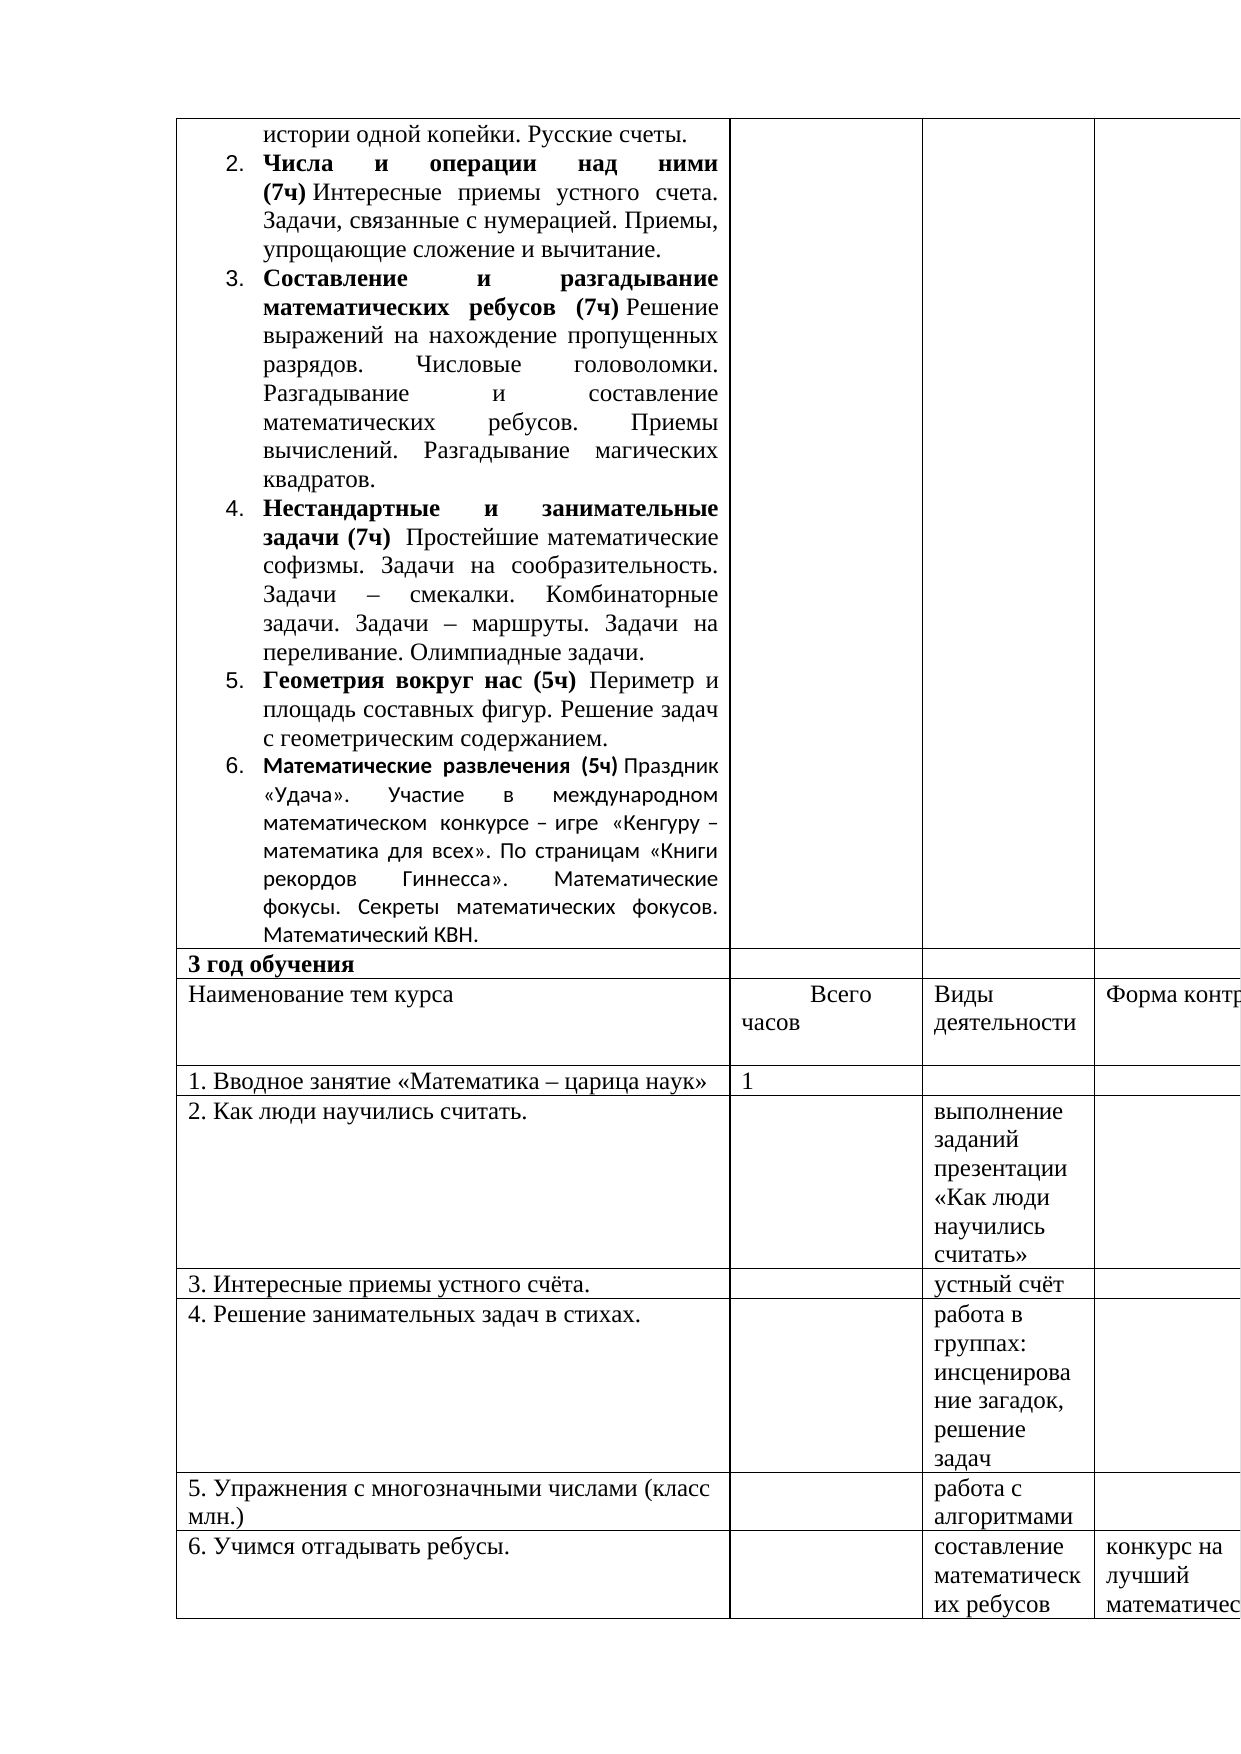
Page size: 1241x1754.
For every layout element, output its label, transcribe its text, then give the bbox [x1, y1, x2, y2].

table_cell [177, 1531, 729, 1617]
table_cell Наименование тем курса [177, 979, 729, 1065]
table_cell [1095, 1096, 1240, 1268]
table_cell работа в группах: инсценирование загадок, решение задач [923, 1299, 1094, 1472]
table_cell [731, 1531, 922, 1617]
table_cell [1095, 1531, 1240, 1617]
table_cell [923, 1066, 1094, 1095]
table_cell 1 [731, 1066, 922, 1095]
table_cell 5. Упражнения с многозначными числами (класс млн.) [177, 1473, 729, 1530]
table_cell [731, 1269, 922, 1298]
table_cell [731, 1299, 922, 1472]
table_cell [1095, 1066, 1240, 1095]
table_cell [1095, 1269, 1240, 1298]
table_cell 3. Интересные приемы устного счёта. [177, 1269, 729, 1298]
table_cell [1095, 1473, 1240, 1530]
table_cell 1. Вводное занятие «Математика – царица наук» [177, 1066, 729, 1095]
table_cell [731, 949, 922, 978]
table_cell работа с алгоритмами [923, 1473, 1094, 1530]
table_cell [731, 1096, 922, 1268]
table_cell Всего часов [731, 979, 922, 1065]
table_cell 2. Как люди научились считать. [177, 1096, 729, 1268]
table_cell устный счёт [923, 1269, 1094, 1298]
table_cell [731, 119, 922, 948]
table_cell [1095, 1299, 1240, 1472]
table_cell [731, 1473, 922, 1530]
table_cell [1095, 949, 1240, 978]
table_cell выполнение заданий презентации «Как люди научились считать» [923, 1096, 1094, 1268]
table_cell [177, 119, 729, 948]
table_cell Форма контроля [1095, 979, 1240, 1065]
table_cell Виды деятельности [923, 979, 1094, 1065]
table_cell [923, 119, 1094, 948]
table_cell 3 год обучения [177, 949, 729, 978]
table_cell [1095, 119, 1240, 948]
table_cell 4. Решение занимательных задач в стихах. [177, 1299, 729, 1472]
table_cell [923, 949, 1094, 978]
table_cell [923, 1531, 1094, 1617]
